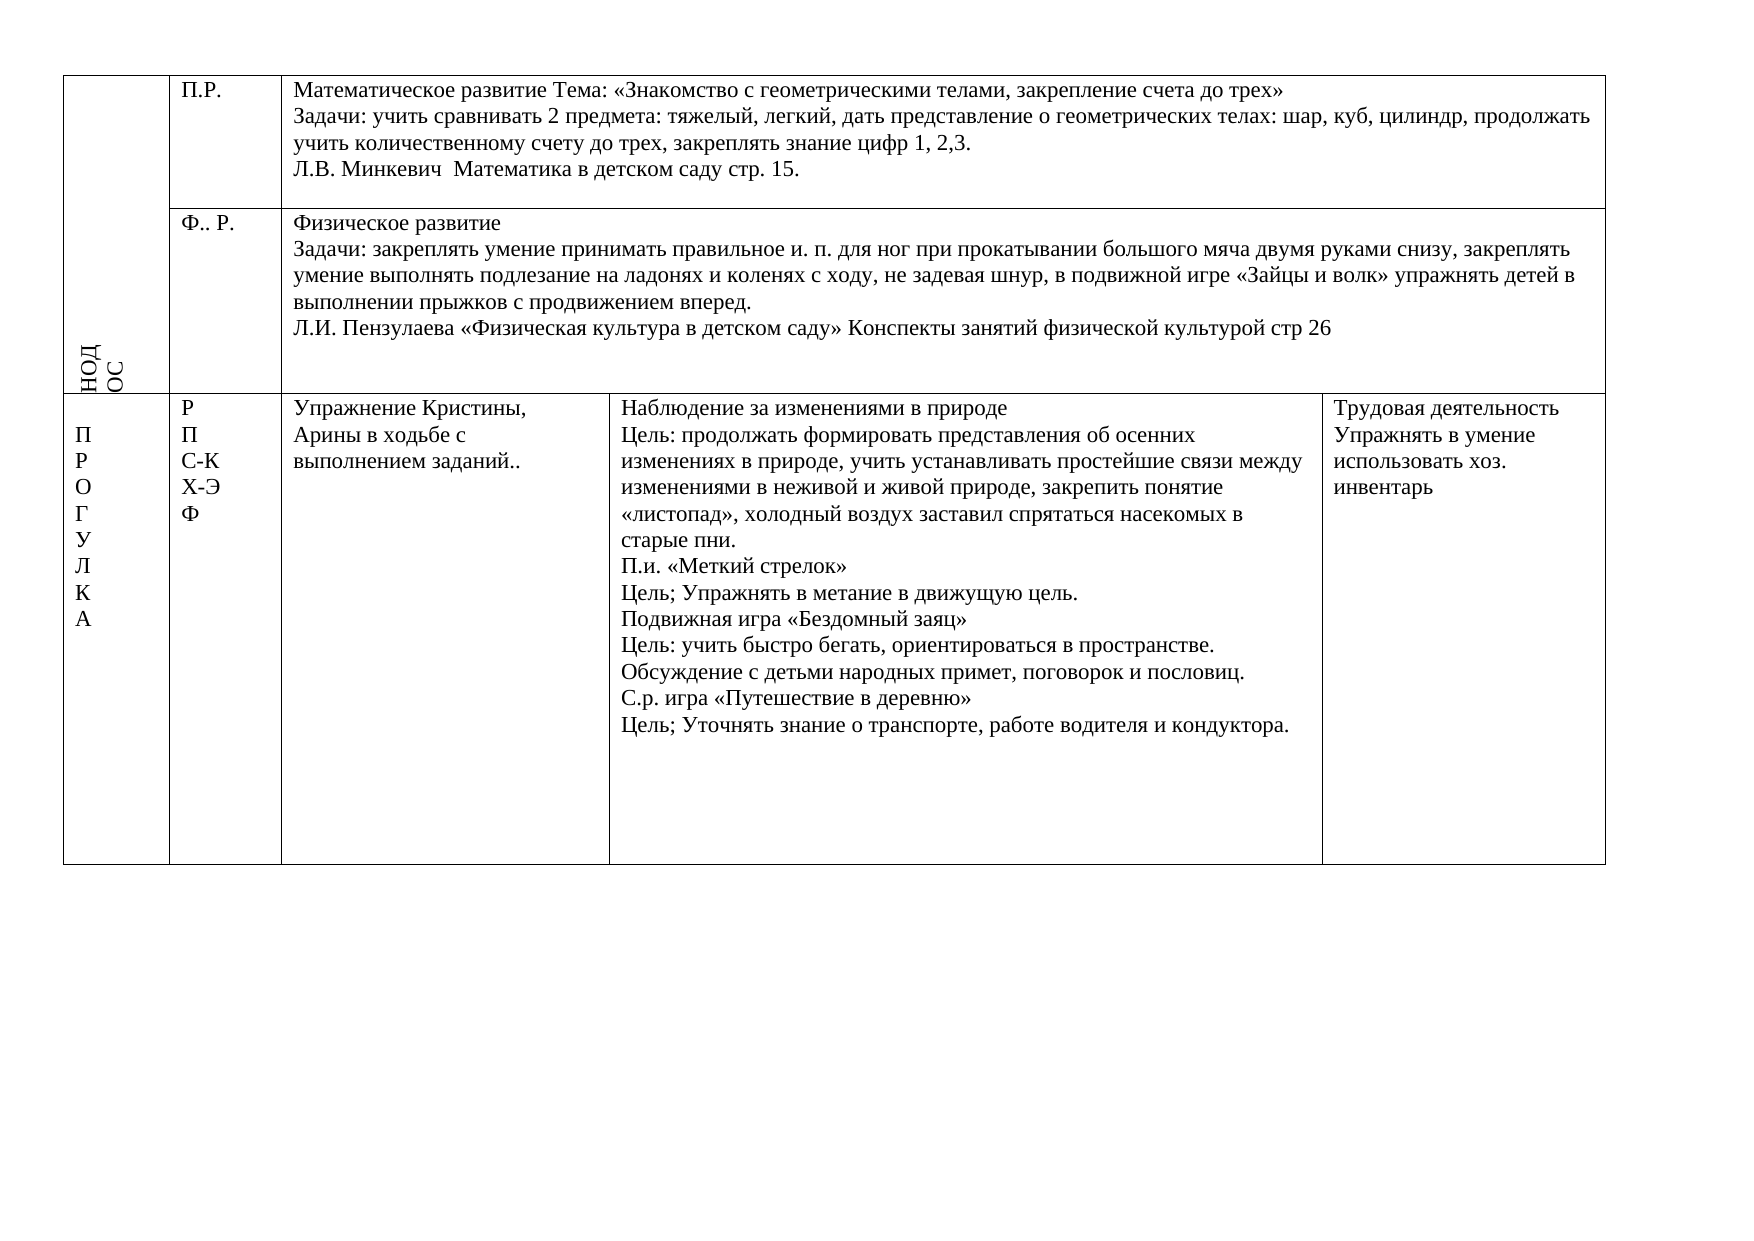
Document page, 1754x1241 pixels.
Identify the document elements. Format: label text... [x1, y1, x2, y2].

table_cell Трудовая деятельность Упражнять в умение использовать хоз. инвентарь [1323, 394, 1605, 864]
table_cell Упражнение Кристины, Арины в ходьбе с выполнением заданий.. [282, 394, 609, 864]
table_cell Физическое развитие Задачи: закреплять умение принимать правильное и. п. для ног при прокатывании большого мяча двумя руками снизу, закреплять умение выполнять подлезание на ладонях и коленях с ходу, не задевая шнур, в подвижной игре «Зайцы и волк» упражнять детей в выполнении прыжков с продвижением вперед. Л.И. Пензулаева «Физическая культура в детском саду» Конспекты занятий физической культурой стр 26 [282, 209, 1605, 393]
table_cell П.Р. [170, 76, 281, 208]
table_cell Р П С-К Х-Э Ф [170, 394, 281, 864]
table_cell НОД ОС [64, 76, 169, 393]
table_cell П Р О Г У Л К А В Е Ч Е Р [64, 394, 169, 864]
table_cell Математическое развитие Тема: «Знакомство с геометрическими телами, закрепление счета до трех» Задачи: учить сравнивать 2 предмета: тяжелый, легкий, дать представление о геометрических телах: шар, куб, цилиндр, продолжать учить количественному счету до трех, закреплять знание цифр 1, 2,3. Л.В. Минкевич Математика в детском саду стр. 15. [282, 76, 1605, 208]
table_cell Наблюдение за изменениями в природе Цель: продолжать формировать представления об осенних изменениях в природе, учить устанавливать простейшие связи между изменениями в неживой и живой природе, закрепить понятие «листопад», холодный воздух заставил спрятаться насекомых в старые пни. П.и. «Меткий стрелок» Цель; Упражнять в метание в движущую цель. Подвижная игра «Бездомный заяц» Цель: учить быстро бегать, ориентироваться в пространстве. Обсуждение с детьми народных примет, поговорок и пословиц. С.р. игра «Путешествие в деревню» Цель; Уточнять знание о транспорте, работе водителя и кондуктора. [610, 394, 1322, 864]
table_cell Ф.. Р. [170, 209, 281, 393]
